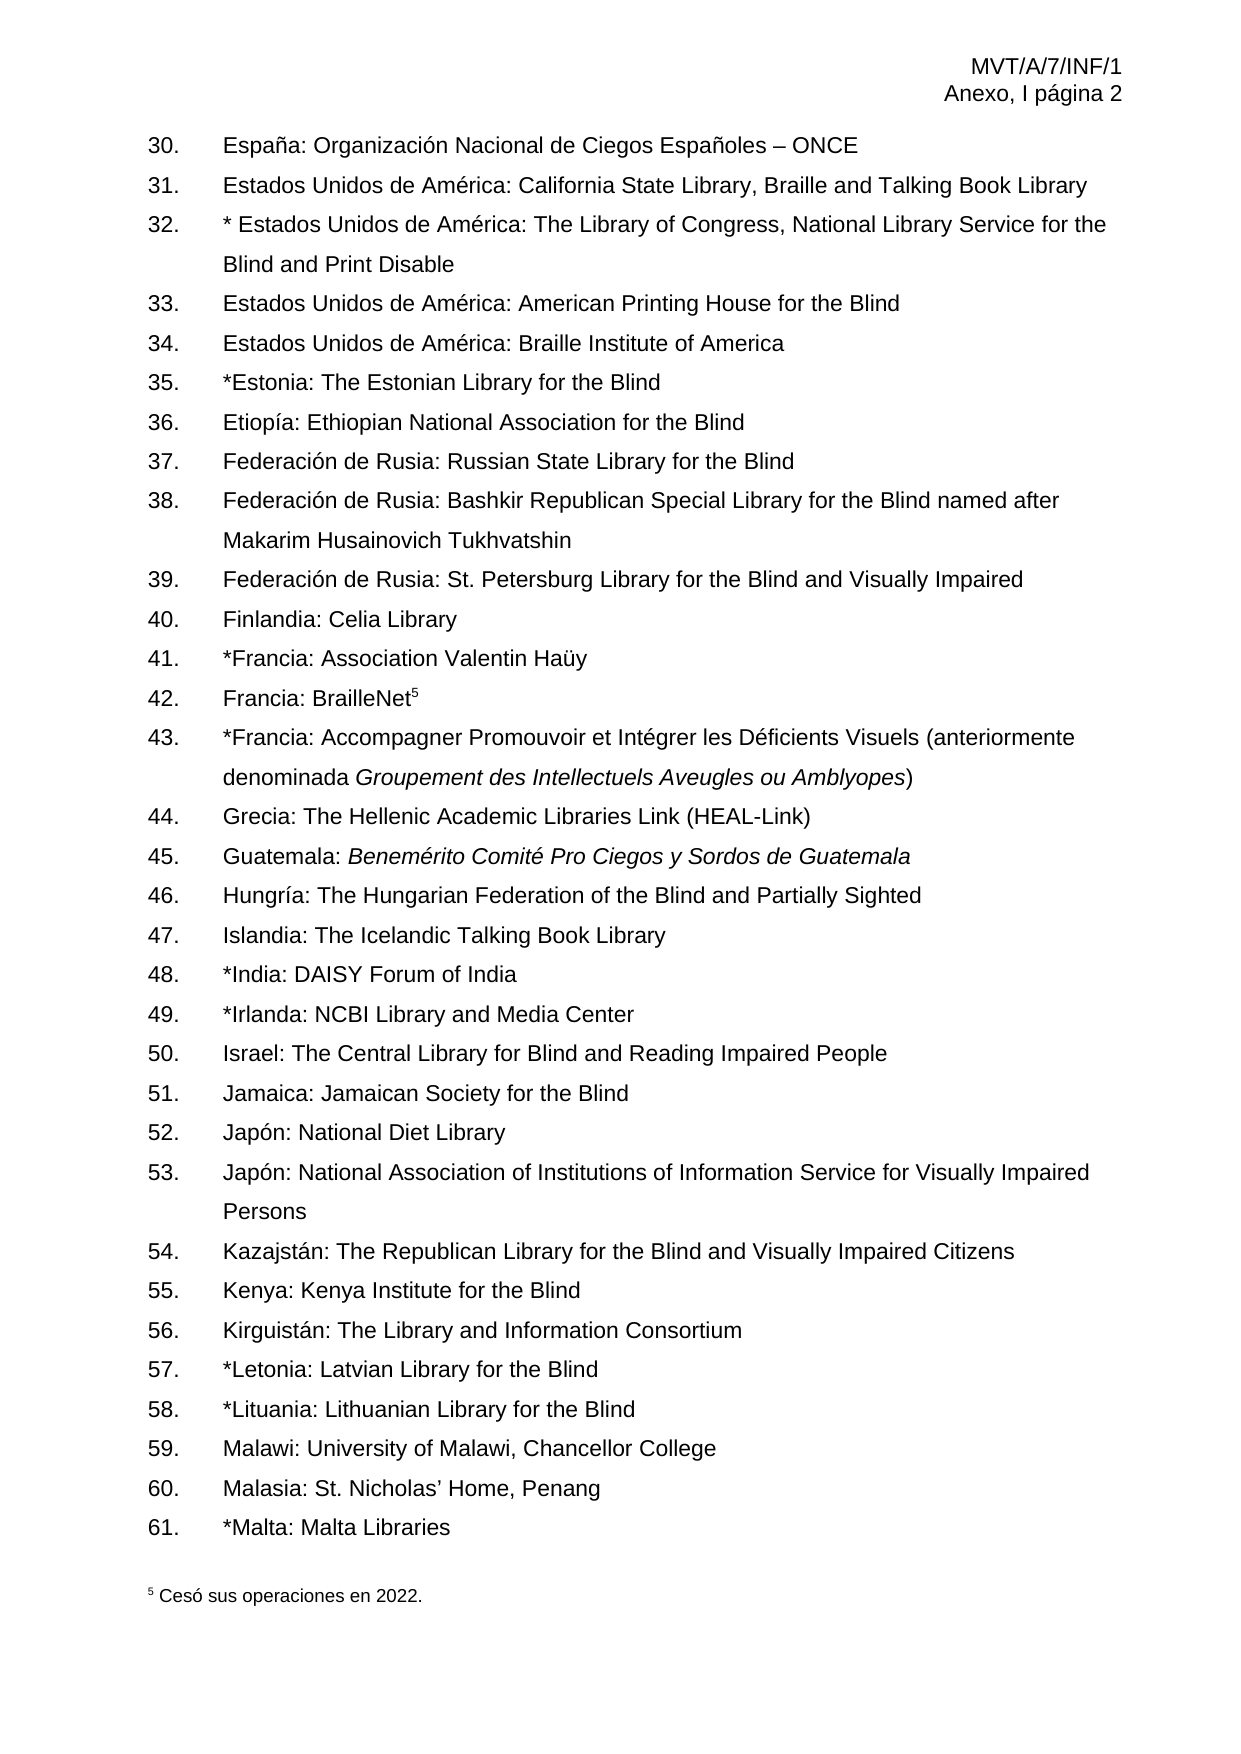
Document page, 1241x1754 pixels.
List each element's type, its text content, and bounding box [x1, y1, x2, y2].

list Francia: BrailleNet [148, 685, 1122, 711]
list *Francia: Association Valentin Haüy [148, 645, 1122, 672]
list *Francia: Accompagner Promouvoir et Intégrer les Déficients Visuels (anteriormente denominada Groupement des Intellectuels Aveugles ou Amblyopes) [148, 724, 1122, 790]
list Finlandia: Celia Library [148, 606, 1122, 632]
list Hungría: The Hungarian Federation of the Blind and Partially Sighted [148, 882, 1122, 909]
list Japón: National Association of Institutions of Information Service for Visually Impaired Persons [148, 1159, 1122, 1224]
list * Estados Unidos de América: The Library of Congress, National Library Service for the Blind and Print Disable [148, 211, 1122, 277]
list Israel: The Central Library for Blind and Reading Impaired People [148, 1040, 1122, 1067]
list Guatemala: Benemérito Comité Pro Ciegos y Sordos de Guatemala [148, 843, 1122, 869]
list Grecia: The Hellenic Academic Libraries Link (HEAL-Link) [148, 803, 1122, 830]
list Japón: National Diet Library [148, 1119, 1122, 1146]
list *India: DAISY Forum of India [148, 961, 1122, 988]
list Jamaica: Jamaican Society for the Blind [148, 1080, 1122, 1106]
list *Estonia: The Estonian Library for the Blind [148, 369, 1122, 395]
list Malasia: St. Nicholas’ Home, Penang [148, 1474, 1122, 1501]
list Kirguistán: The Library and Information Consortium [148, 1317, 1122, 1343]
list *Lituania: Lithuanian Library for the Blind [148, 1396, 1122, 1422]
list Malawi: University of Malawi, Chancellor College [148, 1435, 1122, 1461]
list Federación de Rusia: Russian State Library for the Blind [148, 448, 1122, 474]
list *Irlanda: NCBI Library and Media Center [148, 1001, 1122, 1027]
list Kenya: Kenya Institute for the Blind [148, 1277, 1122, 1303]
list Islandia: The Icelandic Talking Book Library [148, 922, 1122, 948]
list *Letonia: Latvian Library for the Blind [148, 1356, 1122, 1382]
list Estados Unidos de América: Braille Institute of America [148, 329, 1122, 356]
list Kazajstán: The Republican Library for the Blind and Visually Impaired Citizens [148, 1238, 1122, 1264]
list España: Organización Nacional de Ciegos Españoles – ONCE [148, 132, 1122, 158]
list Federación de Rusia: St. Petersburg Library for the Blind and Visually Impaired [148, 566, 1122, 593]
list Estados Unidos de América: California State Library, Braille and Talking Book Library [148, 172, 1122, 198]
list Federación de Rusia: Bashkir Republican Special Library for the Blind named after Makarim Husainovich Tukhvatshin [148, 487, 1122, 553]
list Estados Unidos de América: American Printing House for the Blind [148, 290, 1122, 316]
list Etiopía: Ethiopian National Association for the Blind [148, 408, 1122, 435]
list *Malta: Malta Libraries [148, 1514, 1122, 1540]
